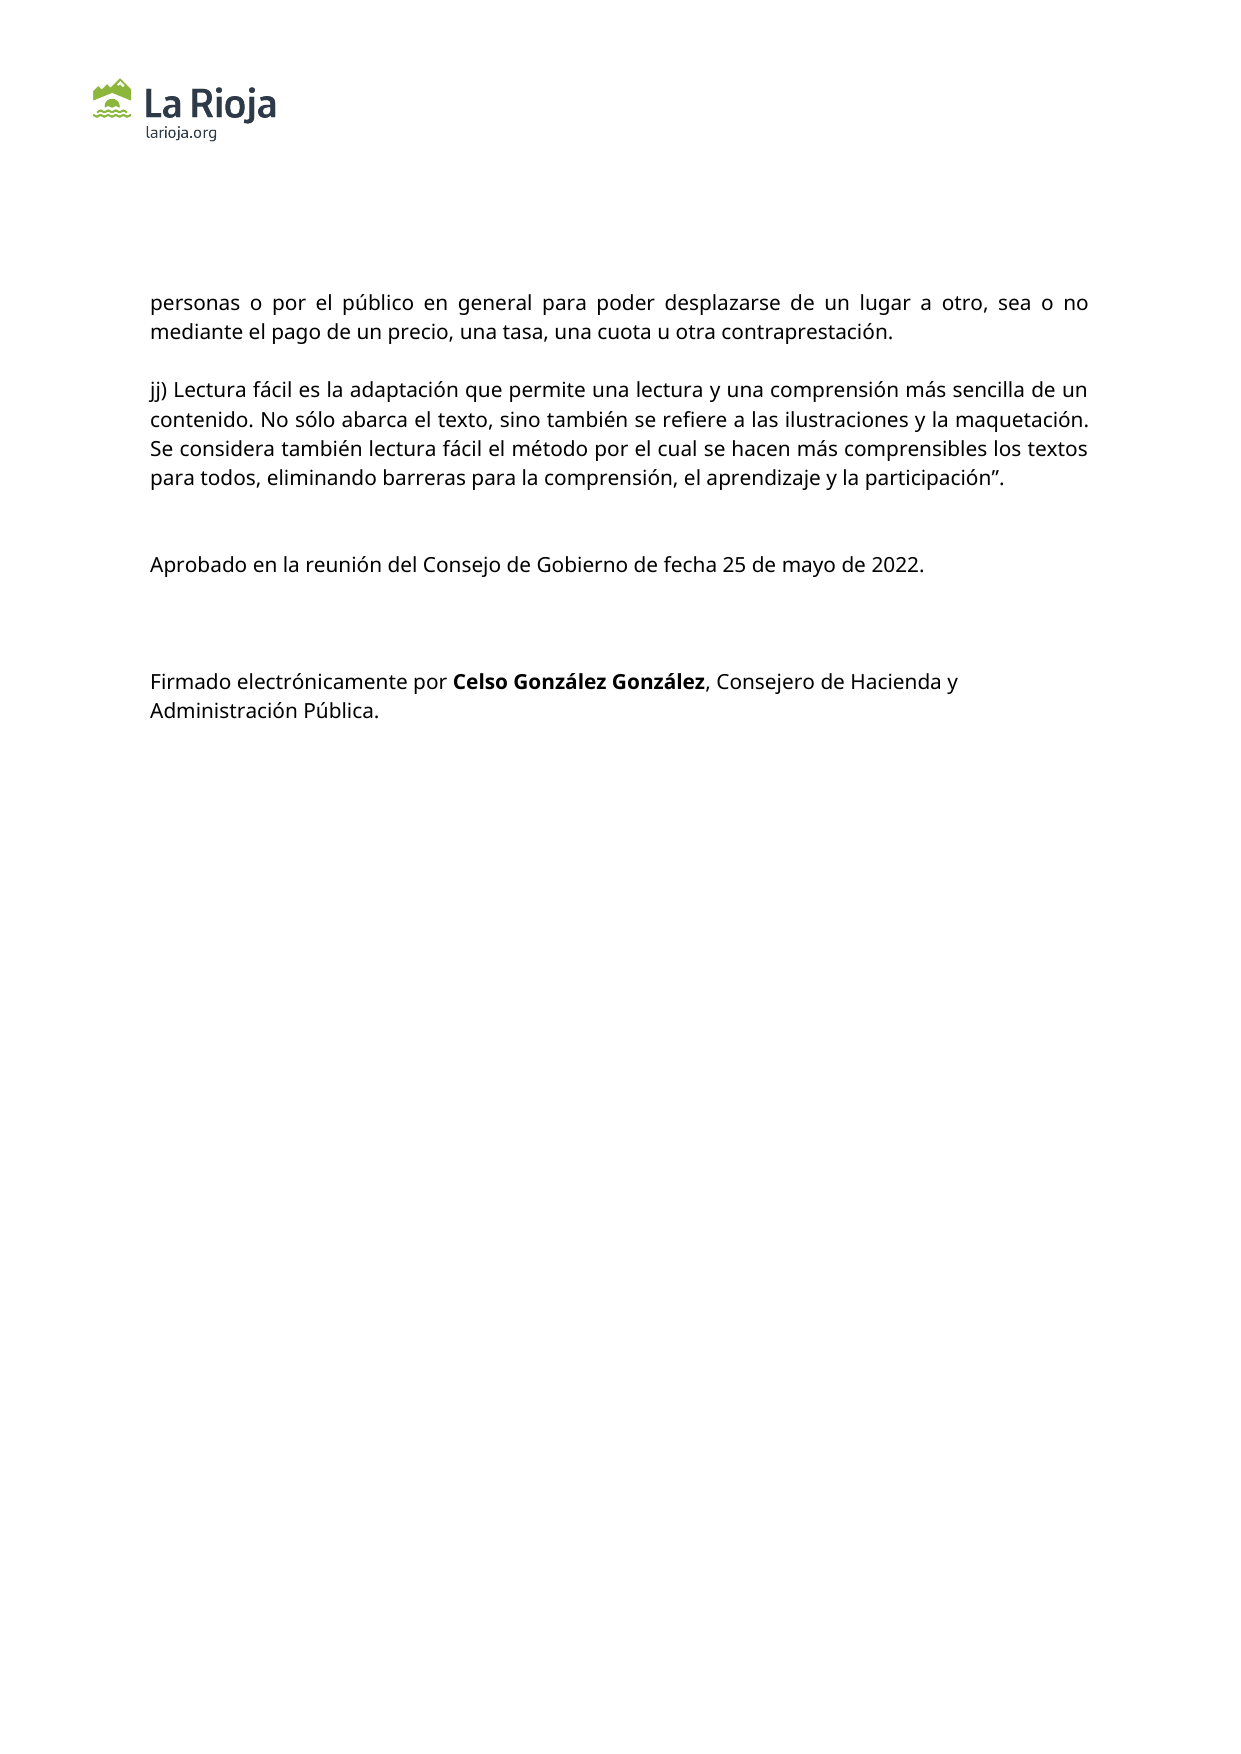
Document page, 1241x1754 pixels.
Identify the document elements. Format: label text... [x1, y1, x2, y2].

picture [0, 0, 1241, 237]
text jj) Lectura fácil es la adaptación que permite una lectura y una comprensión más sencilla de un contenido. No sólo abarca el texto, sino también se refiere a las ilustraciones y la maquetación. Se considera también lectura fácil el método por el cual se hacen más comprensibles los textos para todos, eliminando barreras para la comprensión, el aprendizaje y la participación”. [150, 374, 1090, 491]
text Firmado electrónicamente por Celso González González, Consejero de Hacienda y Administración Pública. [150, 666, 1090, 724]
text Aprobado en la reunión del Consejo de Gobierno de fecha 25 de mayo de 2022. [150, 549, 1090, 579]
